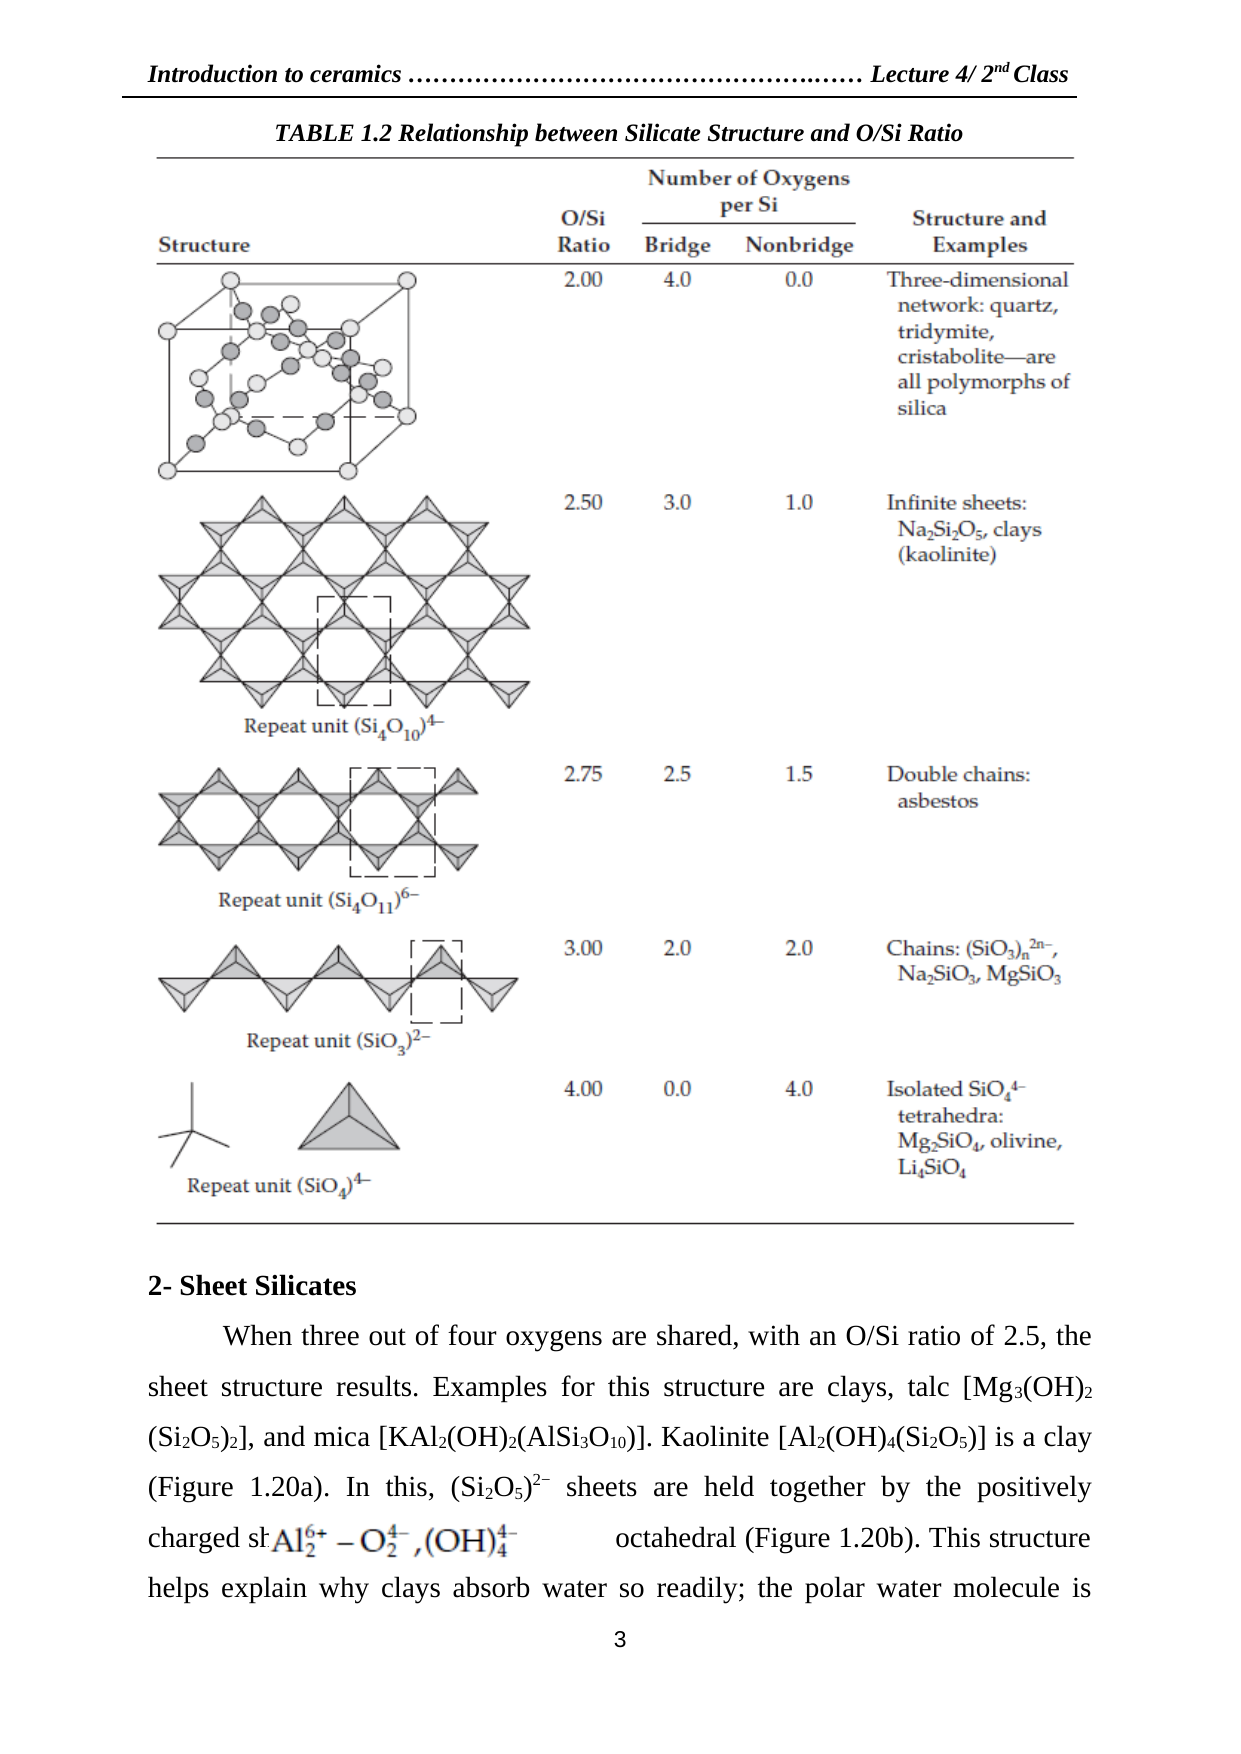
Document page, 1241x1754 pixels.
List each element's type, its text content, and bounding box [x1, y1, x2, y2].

text TABLE 1.2 Relationship between Silicate Structure and O/Si Ratio [148, 118, 1092, 147]
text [148, 1318, 1092, 1603]
text 2- Sheet Silicates [148, 1268, 1092, 1302]
